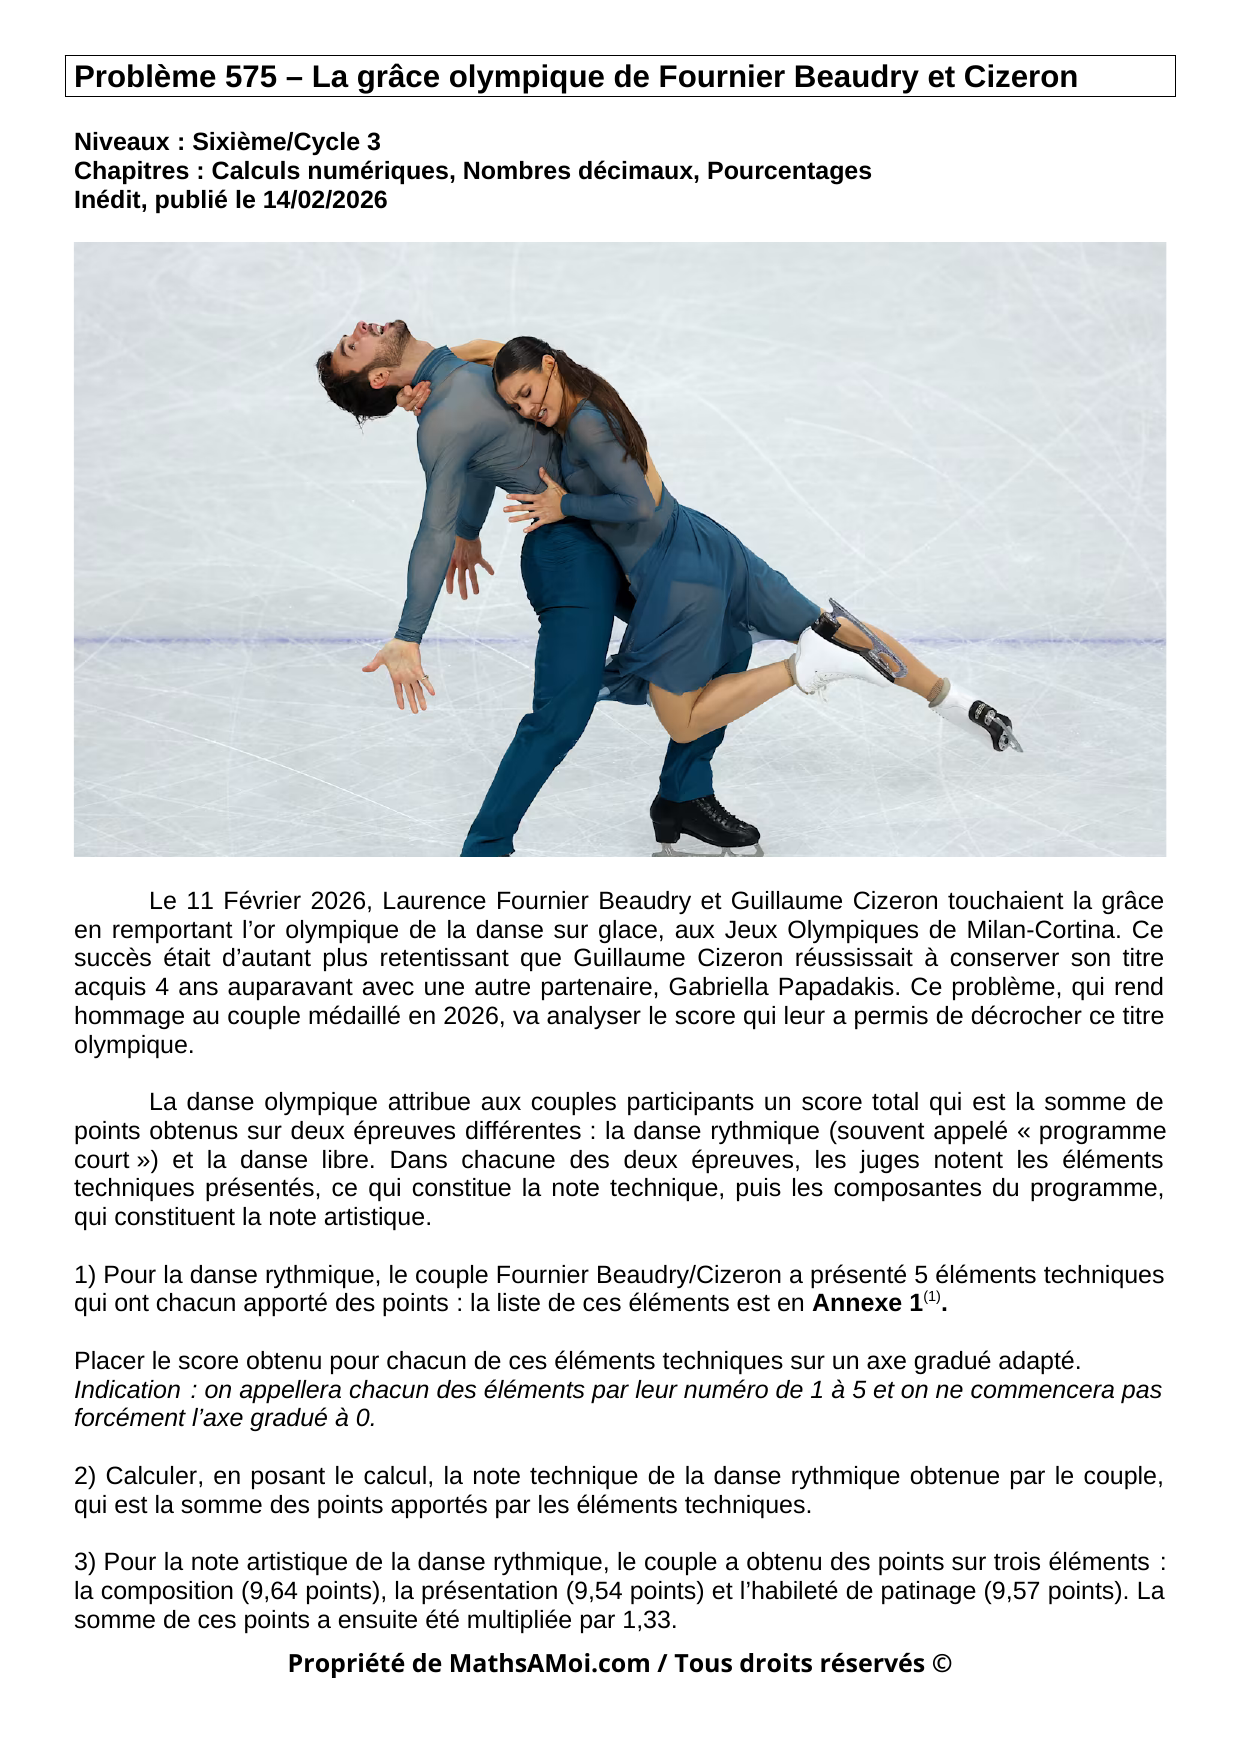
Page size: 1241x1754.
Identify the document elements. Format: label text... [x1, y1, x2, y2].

text Placer le score obtenu pour chacun de ces éléments techniques sur un axe gradué adapté. [74, 1346, 1167, 1374]
text La danse olympique attribue aux couples participants un score total qui est la somme de points obtenus sur deux épreuves différentes : la danse rythmique (souvent appelé « programme court ») et la danse libre. Dans chacune des deux épreuves, les juges notent les éléments techniques présentés, ce qui constitue la note technique, puis les composantes du programme, qui constituent la note artistique. [74, 1087, 1167, 1231]
text Niveaux : Sixième/Cycle 3 [74, 126, 1167, 155]
text 3) Pour la note artistique de la danse rythmique, le couple a obtenu des points sur trois éléments : la composition (9,64 points), la présentation (9,54 points) et l’habileté de patinage (9,57 points). La somme de ces points a ensuite été multipliée par 1,33. [74, 1547, 1167, 1633]
text Problème 575 – La grâce olympique de Fournier Beaudry et Cizeron [66, 56, 1175, 96]
text Indication : on appellera chacun des éléments par leur numéro de 1 à 5 et on ne commencera pas forcément l’axe gradué à 0. [74, 1374, 1167, 1432]
text Inédit, publié le 14/02/2026 [74, 184, 1167, 214]
picture [73, 242, 1167, 857]
text Le 11 Février 2026, Laurence Fournier Beaudry et Guillaume Cizeron touchaient la grâce en remportant l’or olympique de la danse sur glace, aux Jeux Olympiques de Milan-Cortina. Ce succès était d’autant plus retentissant que Guillaume Cizeron réussissait à conserver son titre acquis 4 ans auparavant avec une autre partenaire, Gabriella Papadakis. Ce problème, qui rend hommage au couple médaillé en 2026, va analyser le score qui leur a permis de décrocher ce titre olympique. [74, 886, 1167, 1058]
text 2) Calculer, en posant le calcul, la note technique de la danse rythmique obtenue par le couple, qui est la somme des points apportés par les éléments techniques. [74, 1461, 1167, 1518]
text Chapitres : Calculs numériques, Nombres décimaux, Pourcentages [74, 155, 1167, 184]
text 1) Pour la danse rythmique, le couple Fournier Beaudry/Cizeron a présenté 5 éléments techniques qui ont chacun apporté des points : la liste de ces éléments est en Annexe 1(1). [74, 1259, 1167, 1317]
